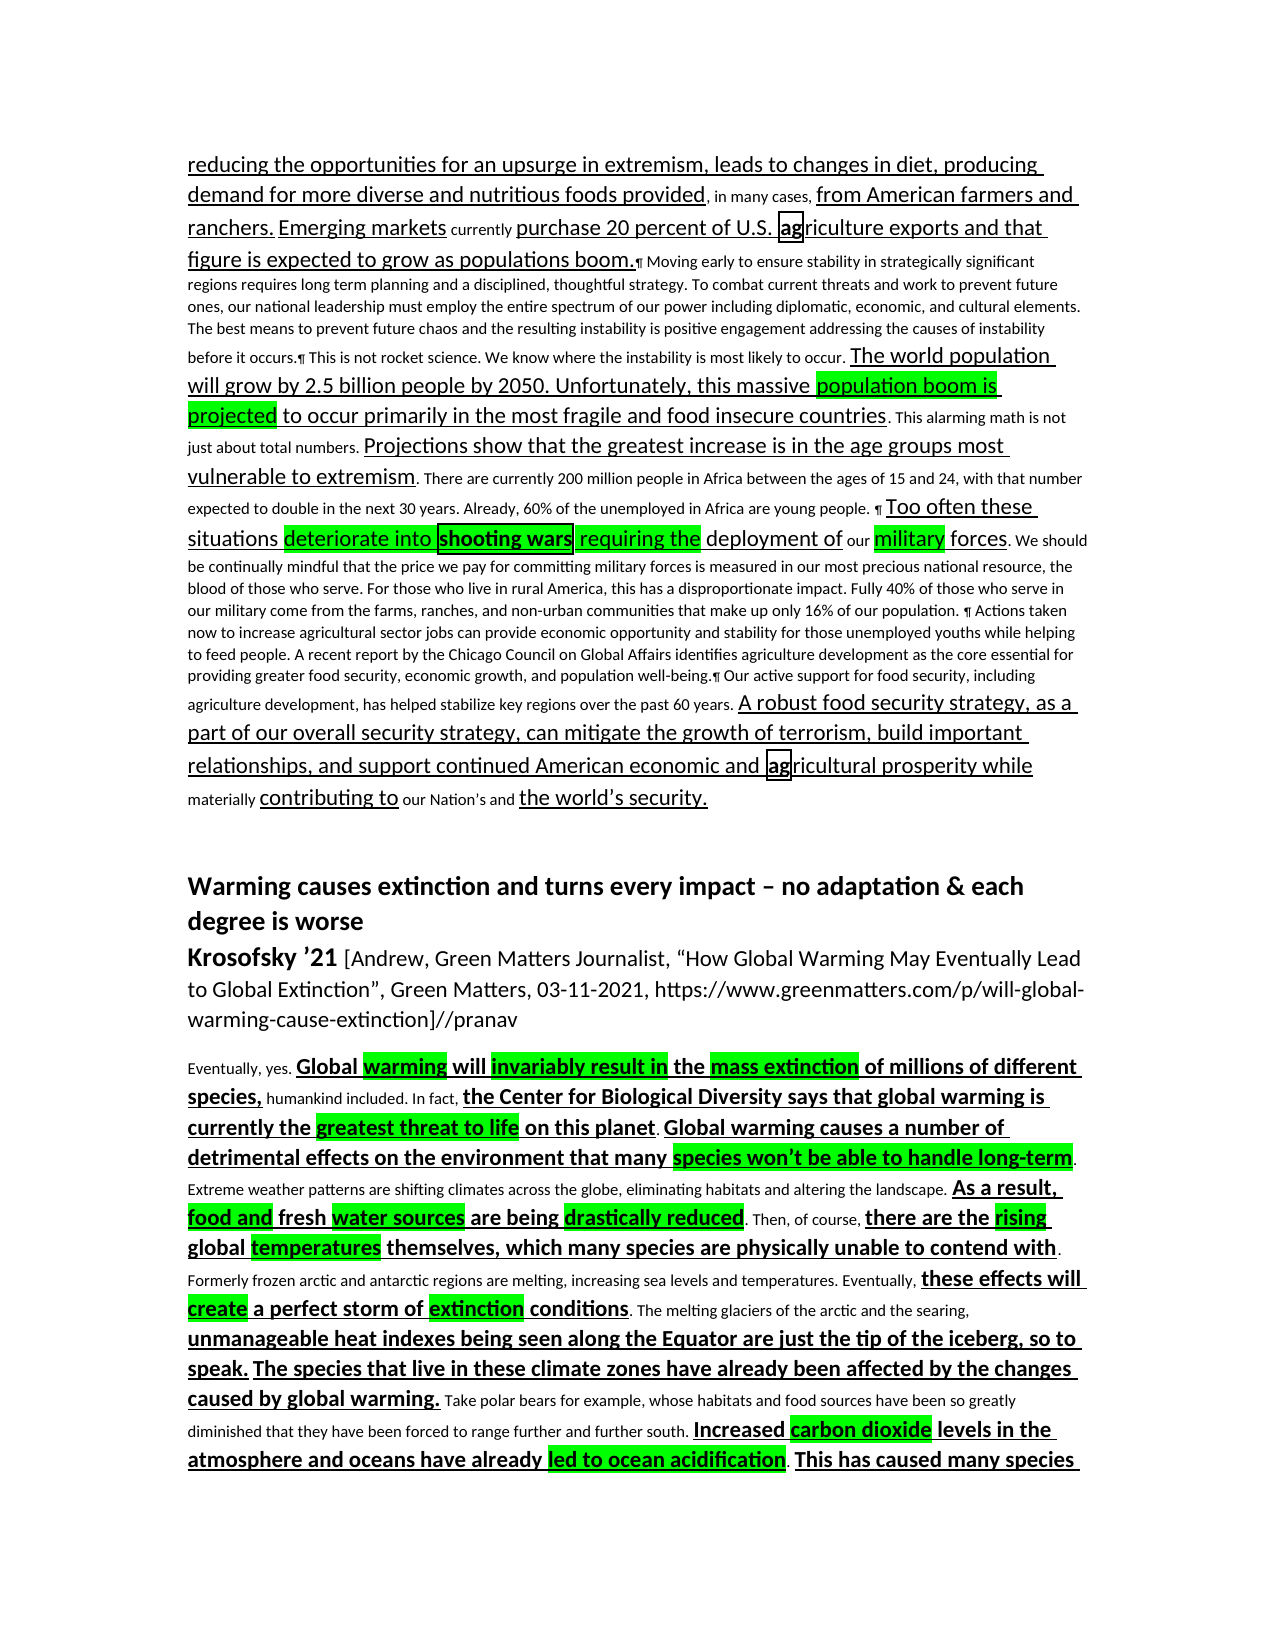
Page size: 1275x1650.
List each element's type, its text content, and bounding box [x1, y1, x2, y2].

text Krosofsky ’21 [Andrew, Green Matters Journalist, “How Global Warming May Eventually Lead to Global Extinction”, Green Matters, 03-11-2021, https://www.greenmatters.com/p/will-global-warming-cause-extinction]//pranav [187, 940, 1087, 1033]
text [187, 1052, 1087, 1473]
text Warming causes extinction and turns every impact – no adaptation & each degree is worse [187, 869, 1087, 937]
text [187, 150, 1087, 811]
